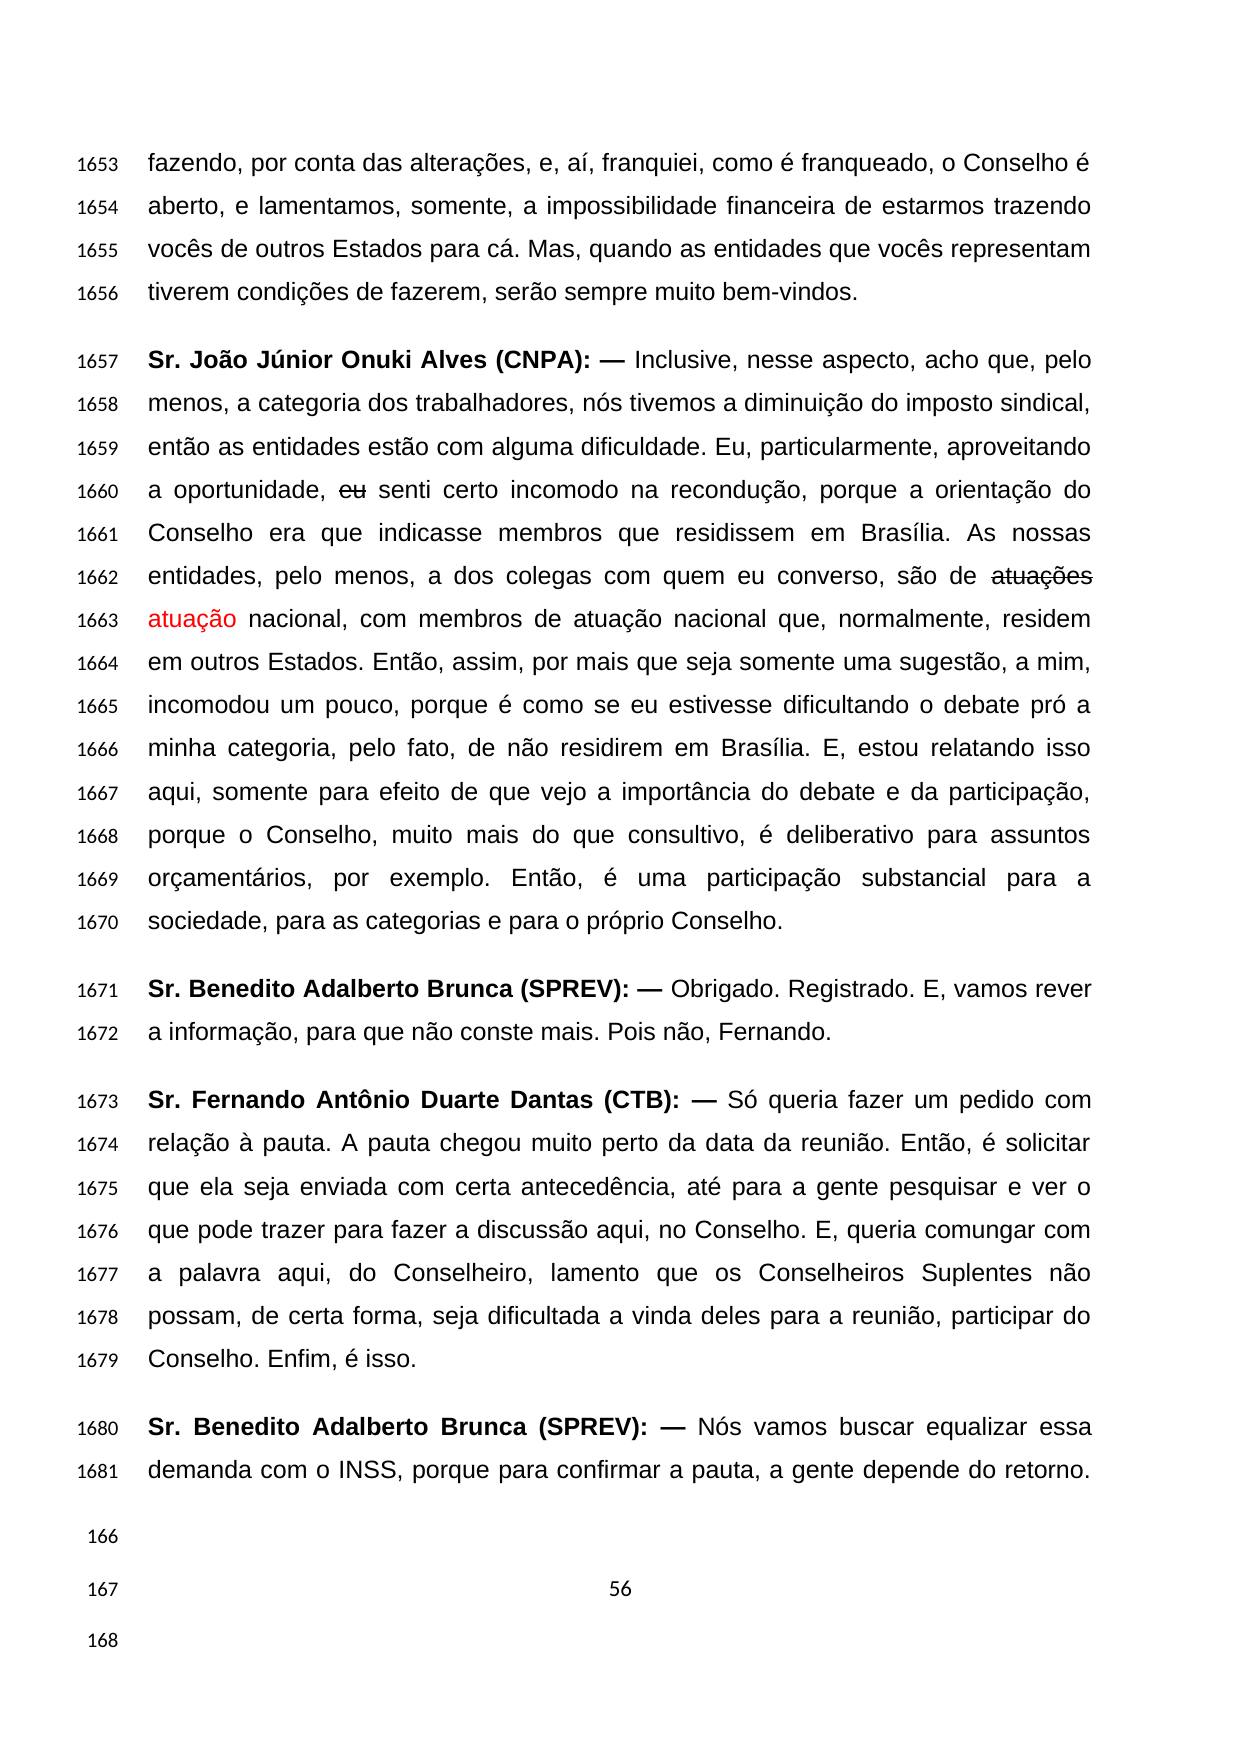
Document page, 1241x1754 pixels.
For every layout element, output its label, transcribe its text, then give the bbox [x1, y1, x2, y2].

text Sr. Benedito Adalberto Brunca (SPREV): — Obrigado. Registrado. E, vamos rever a informação, para que não conste mais. Pois não, Fernando. [148, 974, 1092, 1046]
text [148, 148, 1092, 306]
text Sr. Fernando Antônio Duarte Dantas (CTB): — Só queria fazer um pedido com relação à pauta. A pauta chegou muito perto da data da reunião. Então, é solicitar que ela seja enviada com certa antecedência, até para a gente pesquisar e ver o que pode trazer para fazer a discussão aqui, no Conselho. E, queria comungar com a palavra aqui, do Conselheiro, lamento que os Conselheiros Suplentes não possam, de certa forma, seja dificultada a vinda deles para a reunião, participar do Conselho. Enfim, é isso. [148, 1085, 1092, 1373]
text Sr. João Júnior Onuki Alves (CNPA): — Inclusive, nesse aspecto, acho que, pelo menos, a categoria dos trabalhadores, nós tivemos a diminuição do imposto sindical, então as entidades estão com alguma dificuldade. Eu, particularmente, aproveitando a oportunidade, eu senti certo incomodo na recondução, porque a orientação do Conselho era que indicasse membros que residissem em Brasília. As nossas entidades, pelo menos, a dos colegas com quem eu converso, são de atuações atuação nacional, com membros de atuação nacional que, normalmente, residem em outros Estados. Então, assim, por mais que seja somente uma sugestão, a mim, incomodou um pouco, porque é como se eu estivesse dificultando o debate pró a minha categoria, pelo fato, de não residirem em Brasília. E, estou relatando isso aqui, somente para efeito de que vejo a importância do debate e da participação, porque o Conselho, muito mais do que consultivo, é deliberativo para assuntos orçamentários, por exemplo. Então, é uma participação substancial para a sociedade, para as categorias e para o próprio Conselho. [148, 345, 1092, 934]
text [148, 1412, 1092, 1484]
